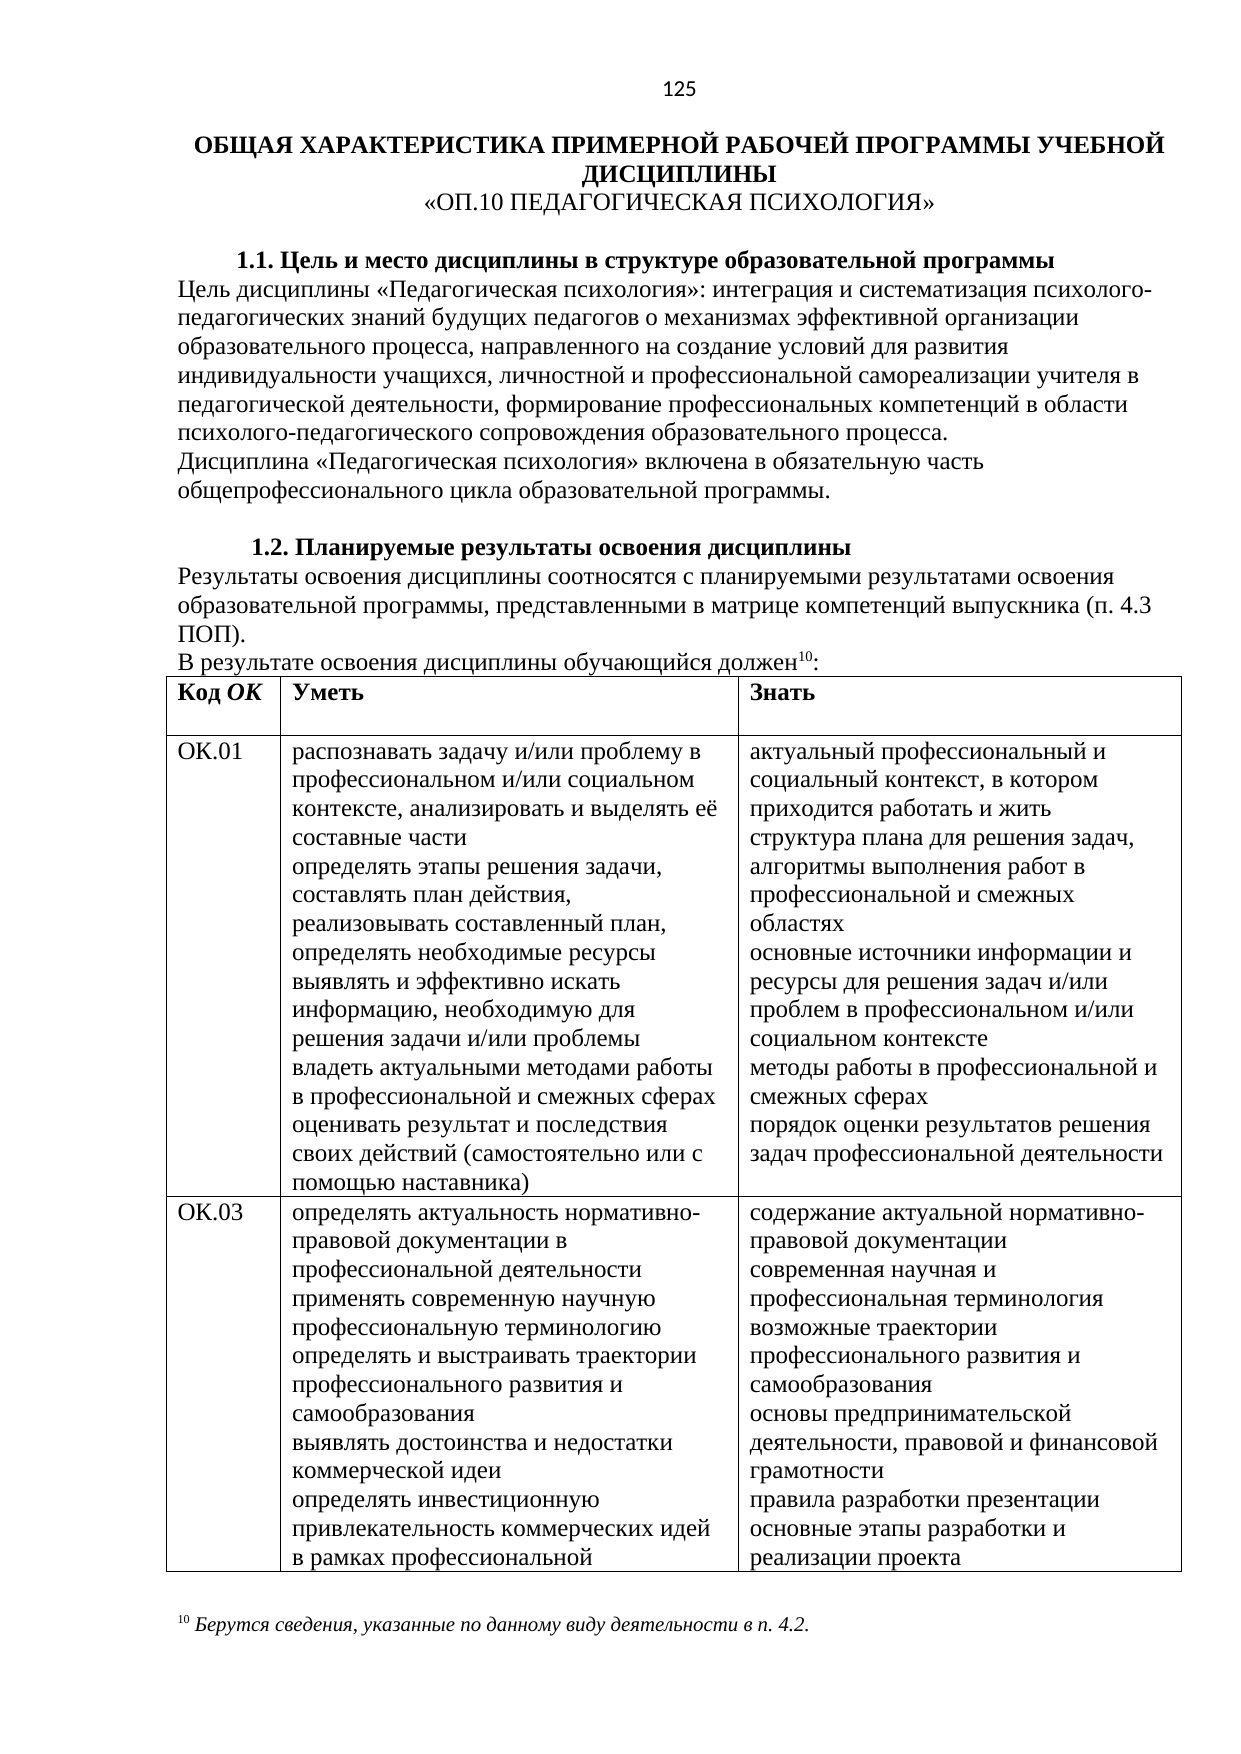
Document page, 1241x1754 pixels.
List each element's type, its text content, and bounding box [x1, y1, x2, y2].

text 1.2. Планируемые результаты освоения дисциплины [177, 532, 1181, 561]
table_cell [739, 1197, 1181, 1571]
text Результаты освоения дисциплины соотносятся с планируемыми результатами освоения образовательной программы, представленными в матрице компетенций выпускника (п. 4.3 ПОП). [177, 561, 1181, 647]
table_header Знать [739, 677, 1181, 735]
table_cell ОК.03 [167, 1197, 280, 1571]
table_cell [281, 1197, 738, 1571]
text Цель дисциплины «Педагогическая психология»: интеграция и систематизация психолого-педагогических знаний будущих педагогов о механизмах эффективной организации образовательного процесса, направленного на создание условий для развития индивидуальности учащихся, личностной и профессиональной самореализации учителя в педагогической деятельности, формирование профессиональных компетенций в области психолого-педагогического сопровождения образовательного процесса. [177, 274, 1181, 446]
table_cell актуальный профессиональный и социальный контекст, в котором приходится работать и жить структура плана для решения задач, алгоритмы выполнения работ в профессиональной и смежных областях основные источники информации и ресурсы для решения задач и/или проблем в профессиональном и/или социальном контексте методы работы в профессиональной и смежных сферах порядок оценки результатов решения задач профессиональной деятельности [739, 736, 1181, 1196]
text «ОП.10 ПЕДАГОГИЧЕСКАЯ ПСИХОЛОГИЯ» [177, 187, 1181, 216]
table_header Код ОК [167, 677, 280, 735]
text ОБЩАЯ ХАРАКТЕРИСТИКА ПРИМЕРНОЙ РАБОЧЕЙ ПРОГРАММЫ УЧЕБНОЙ ДИСЦИПЛИНЫ [177, 130, 1181, 187]
text 1.1. Цель и место дисциплины в структуре образовательной программы [177, 245, 1181, 274]
text Дисциплина «Педагогическая психология» включена в обязательную часть общепрофессионального цикла образовательной программы. [177, 446, 1181, 504]
table_cell распознавать задачу и/или проблему в профессиональном и/или социальном контексте, анализировать и выделять её составные части определять этапы решения задачи, составлять план действия, реализовывать составленный план, определять необходимые ресурсы выявлять и эффективно искать информацию, необходимую для решения задачи и/или проблемы владеть актуальными методами работы в профессиональной и смежных сферах оценивать результат и последствия своих действий (самостоятельно или с помощью наставника) [281, 736, 738, 1196]
table_header Уметь [281, 677, 738, 735]
text В результате освоения дисциплины обучающийся должен: [177, 647, 1181, 676]
table_cell ОК.01 [167, 736, 280, 1196]
